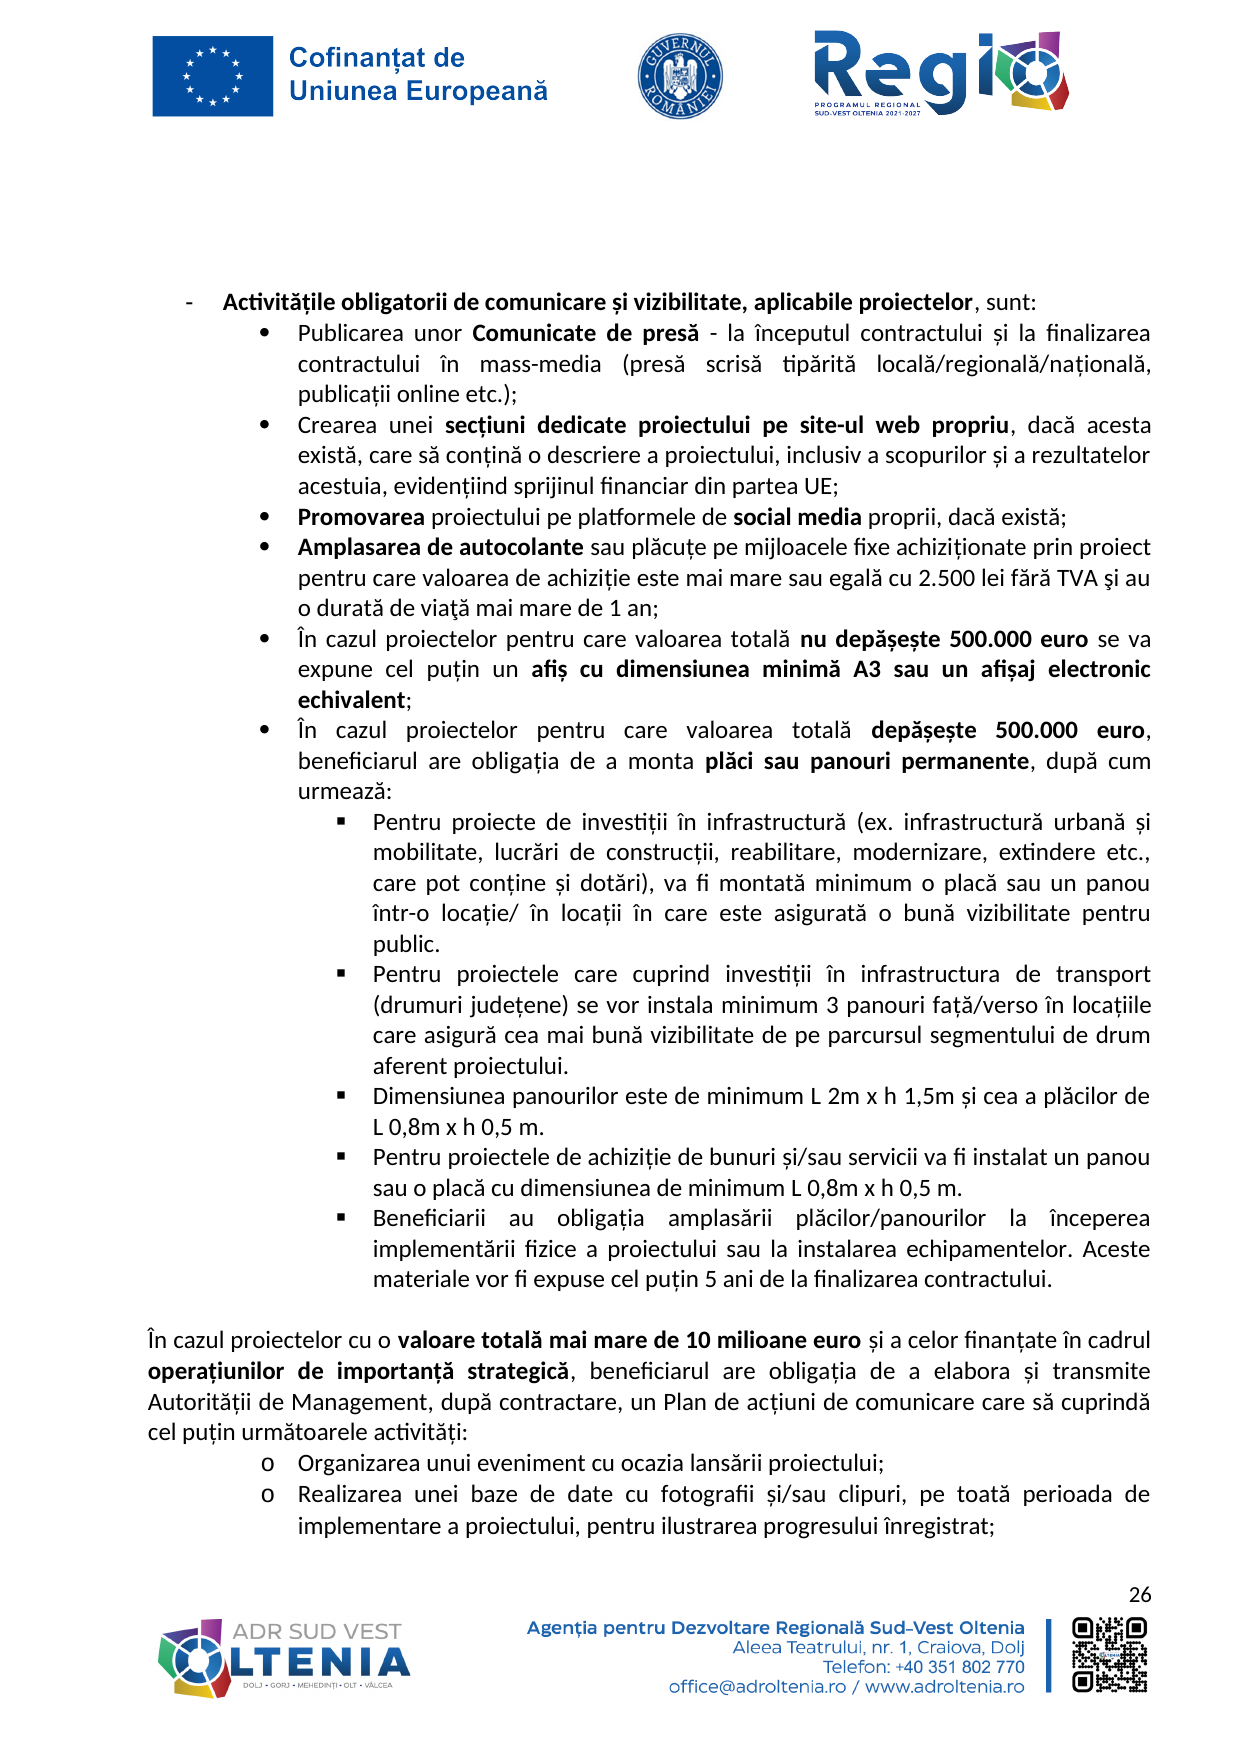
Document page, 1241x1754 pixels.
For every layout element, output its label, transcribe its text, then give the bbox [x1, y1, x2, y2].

picture [633, 31, 728, 121]
picture [812, 29, 1071, 119]
list Pentru proiectele care cuprind investiții în infrastructura de transport (drumuri județene) se vor instala minimum 3 panouri față/verso în locațiile care asigură cea mai bună vizibilitate de pe parcursul segmentului de drum aferent proiectului. [335, 958, 1152, 1081]
list În cazul proiectelor pentru care valoarea totală nu depășește 500.000 euro se va expune cel puțin un afiș cu dimensiunea minimă A3 sau un afișaj electronic echivalent; [260, 623, 1152, 714]
list Crearea unei secțiuni dedicate proiectului pe site-ul web propriu, dacă acesta există, care să conțină o descriere a proiectului, inclusiv a scopurilor și a rezultatelor acestuia, evidențiind sprijinul financiar din partea UE; [260, 409, 1152, 501]
list Beneficiarii au obligația amplasării plăcilor/panourilor la începerea implementării fizice a proiectului sau la instalarea echipamentelor. Aceste materiale vor fi expuse cel puțin 5 ani de la finalizarea contractului. [335, 1203, 1152, 1294]
list Amplasarea de autocolante sau plăcuțe pe mijloacele fixe achiziționate prin proiect pentru care valoarea de achiziție este mai mare sau egală cu 2.500 lei fără TVA şi au o durată de viaţă mai mare de 1 an; [260, 531, 1152, 623]
list Organizarea unui eveniment cu ocazia lansării proiectului; [260, 1447, 1152, 1478]
list Dimensiunea panourilor este de minimum L 2m x h 1,5m și cea a plăcilor de L 0,8m x h 0,5 m. [335, 1081, 1152, 1142]
list În cazul proiectelor pentru care valoarea totală depășește 500.000 euro, beneficiarul are obligația de a monta plăci sau panouri permanente, după cum urmează: [260, 714, 1152, 806]
picture [148, 1608, 1152, 1706]
list Publicarea unor Comunicate de presă - la începutul contractului și la finalizarea contractului în mass-media (presă scrisă tipărită locală/regională/națională, publicații online etc.); [260, 317, 1152, 409]
list Promovarea proiectului pe platformele de social media proprii, dacă există; [260, 501, 1152, 531]
text În cazul proiectelor cu o valoare totală mai mare de 10 milioane euro și a celor finanțate în cadrul operațiunilor de importanță strategică, beneficiarul are obligația de a elabora și transmite Autorității de Management, după contractare, un Plan de acțiuni de comunicare care să cuprindă cel puțin următoarele activități: [148, 1325, 1152, 1447]
list Pentru proiecte de investiții în infrastructură (ex. infrastructură urbană și mobilitate, lucrări de construcții, reabilitare, modernizare, extindere etc., care pot conține și dotări), va fi montată minimum o placă sau un panou într-o locație/ în locații în care este asigurată o bună vizibilitate pentru public. [335, 806, 1152, 958]
list Realizarea unei baze de date cu fotografii și/sau clipuri, pe toată perioada de implementare a proiectului, pentru ilustrarea progresului înregistrat; [260, 1478, 1152, 1541]
list Pentru proiectele de achiziție de bunuri și/sau servicii va fi instalat un panou sau o placă cu dimensiunea de minimum L 0,8m x h 0,5 m. [335, 1142, 1152, 1203]
list Activitățile obligatorii de comunicare și vizibilitate, aplicabile proiectelor, sunt: [185, 283, 1152, 317]
picture [147, 31, 550, 120]
